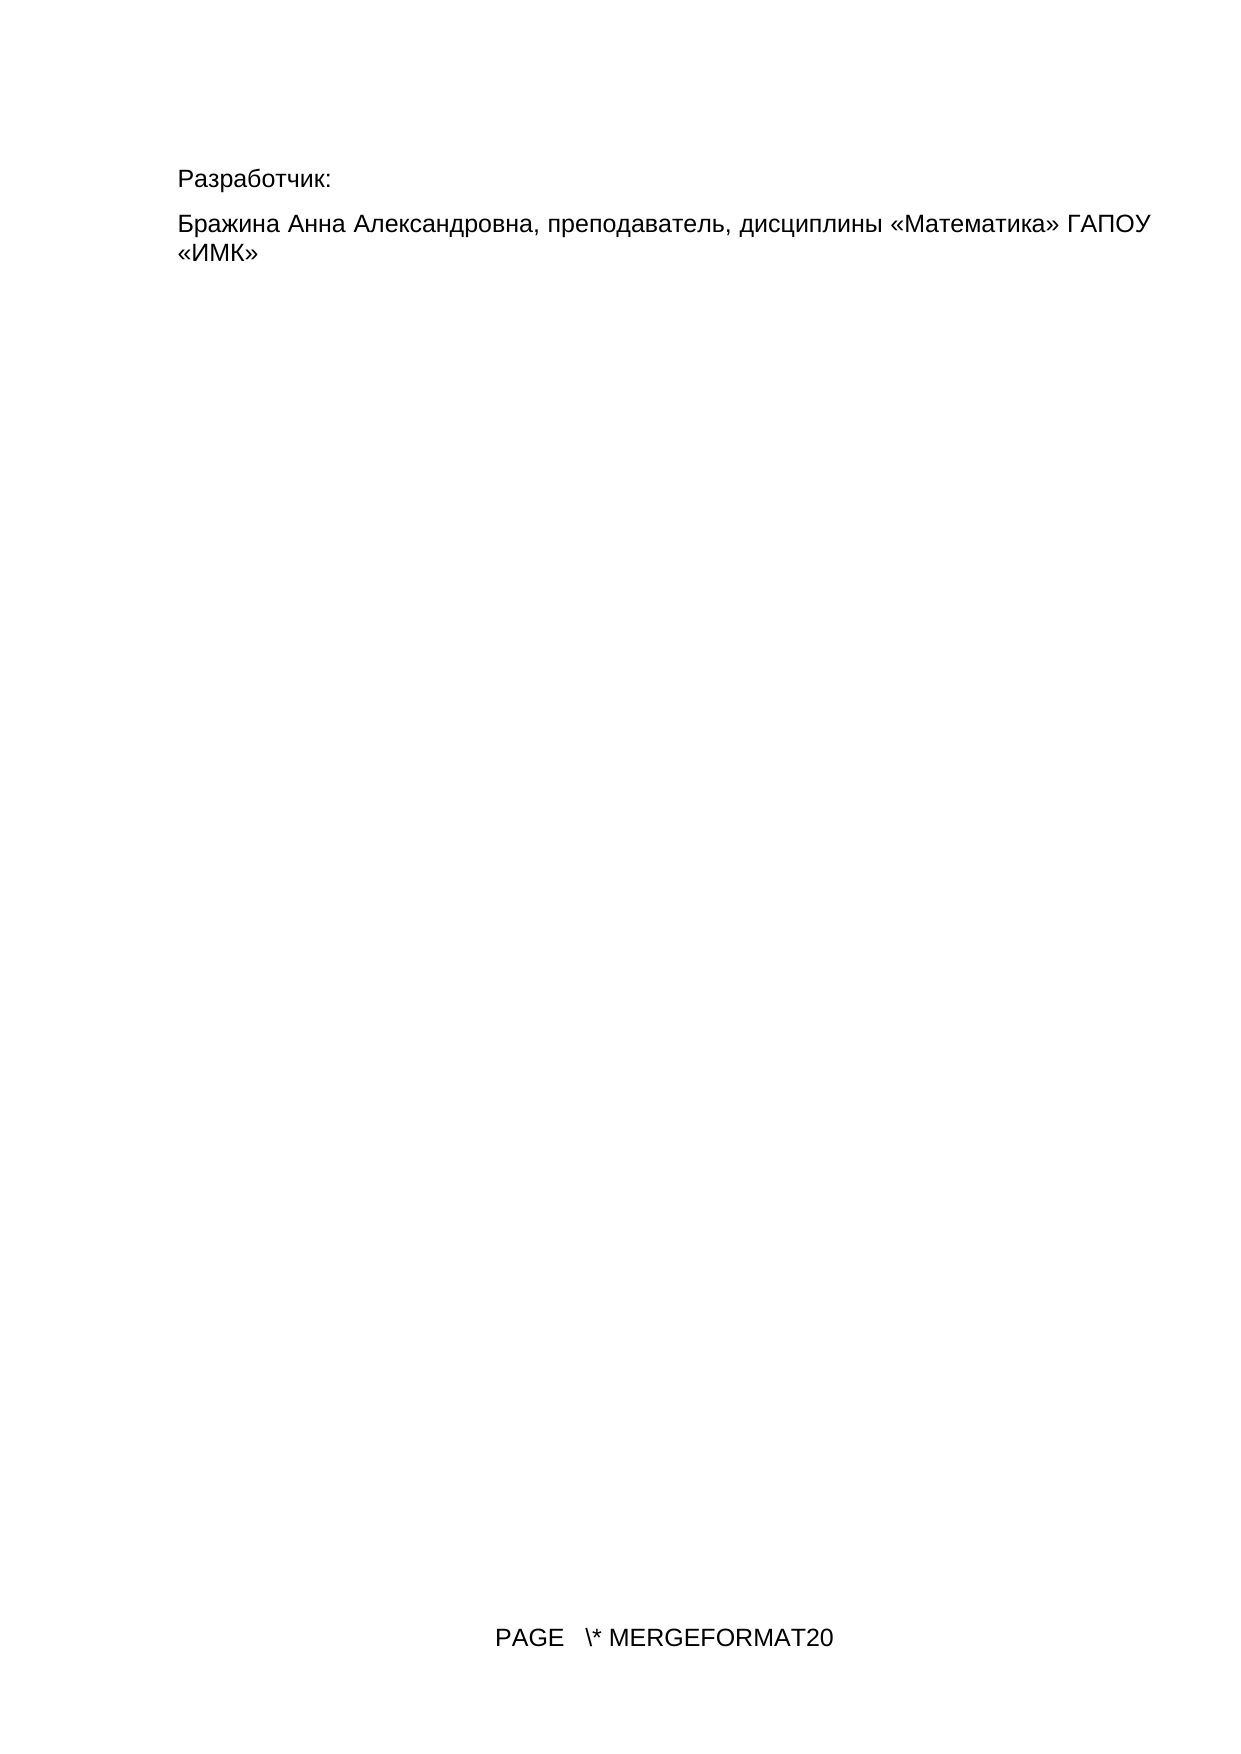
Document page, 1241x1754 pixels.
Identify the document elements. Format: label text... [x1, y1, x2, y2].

text Бражина Анна Александровна, преподаватель, дисциплины «Математика» ГАПОУ «ИМК» [177, 209, 1152, 266]
text Разработчик: [177, 163, 1152, 192]
